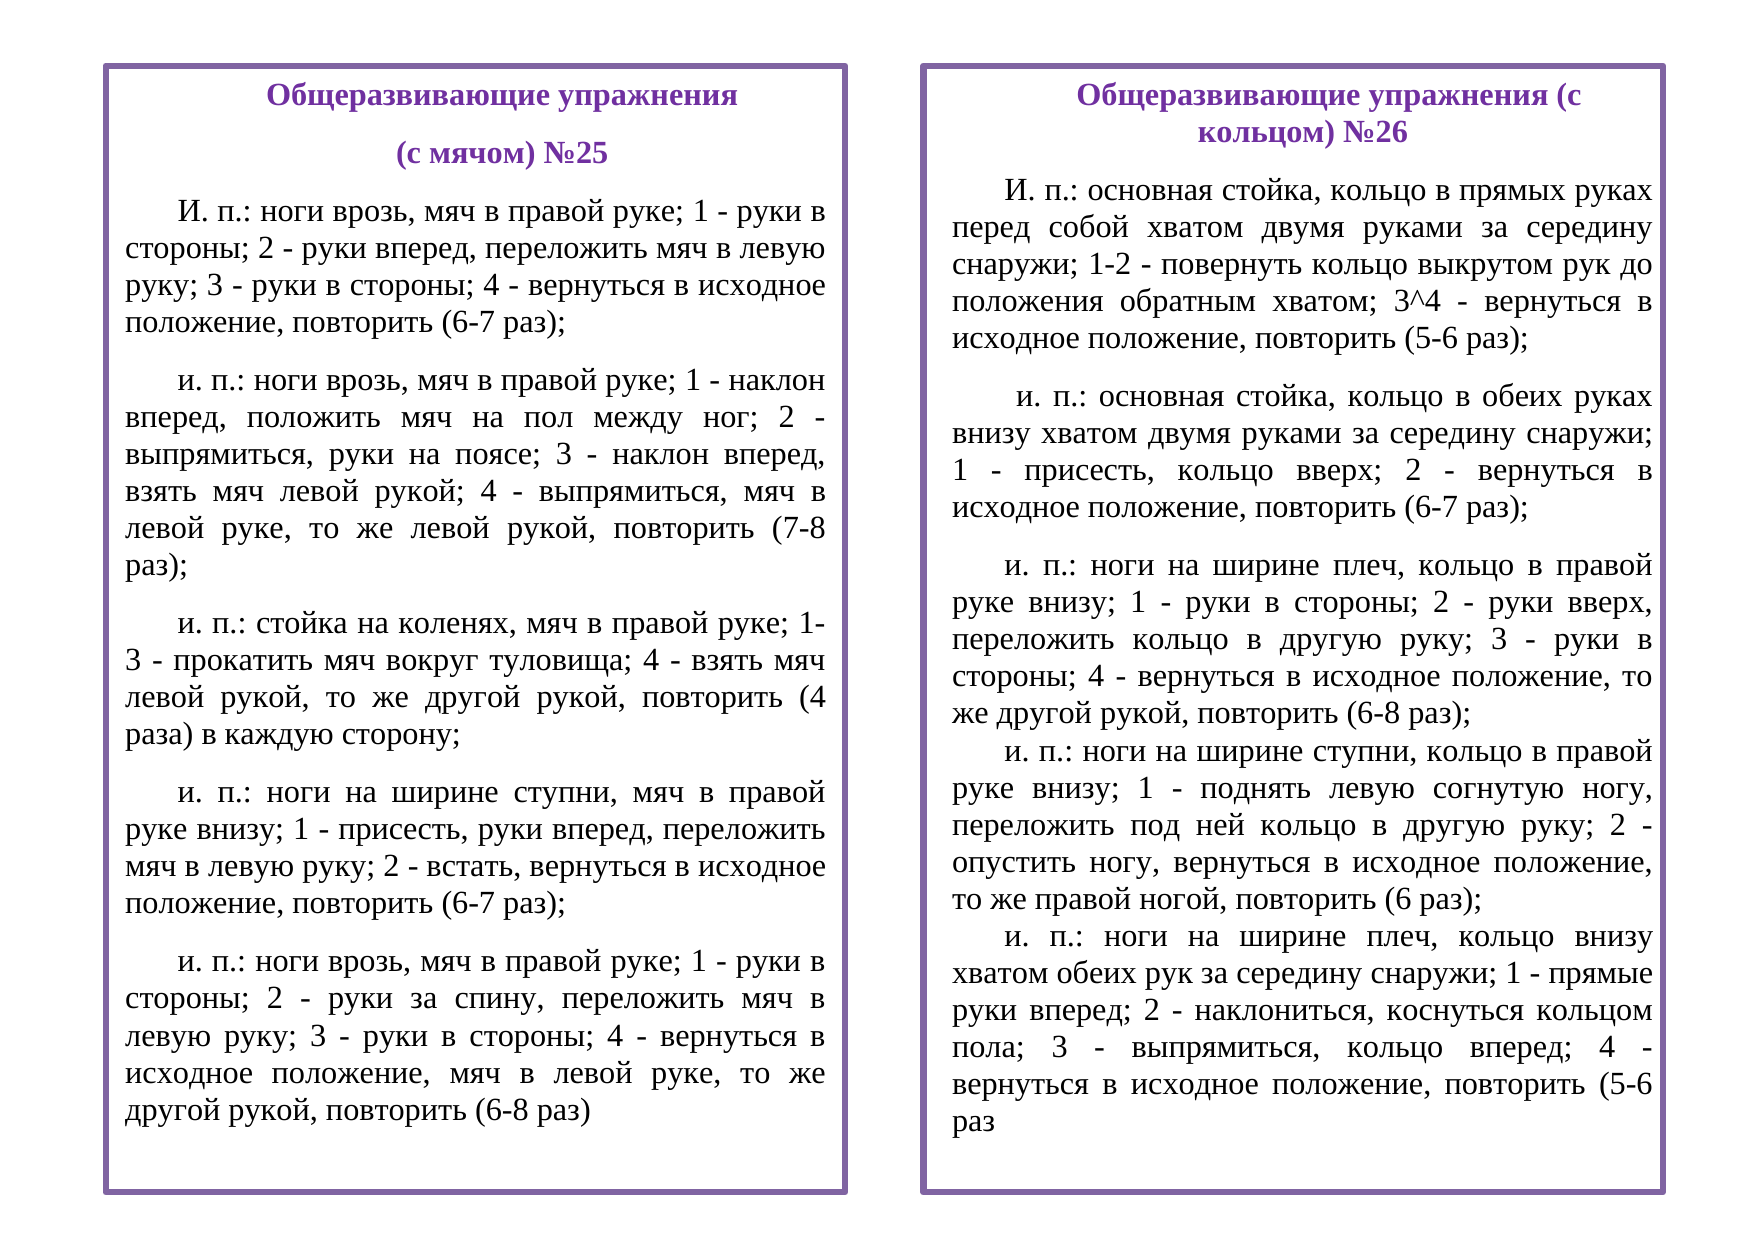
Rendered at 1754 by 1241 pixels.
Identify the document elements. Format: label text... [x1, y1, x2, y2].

text и. п.: ноги на ширине плеч, кольцо внизу хватом обеих рук за середину снаружи; 1 - прямые руки вперед; 2 - наклониться, коснуться кольцом пола; 3 - выпрямиться, кольцо вперед; 4 - вернуться в исходное положение, повторить (5-6 раз [952, 916, 1654, 1139]
text и. п.: ноги на ширине ступни, мяч в правой руке внизу; 1 - присесть, руки вперед, переложить мяч в левую руку; 2 - встать, вернуться в исходное положение, повторить (6-7 раз); [125, 772, 827, 921]
text и. п.: ноги на ширине плеч, кольцо в правой руке внизу; 1 - руки в стороны; 2 - руки вверх, переложить кольцо в другую руку; 3 - руки в стороны; 4 - вернуться в исходное положение, то же другой рукой, повторить (6-8 раз); [952, 545, 1654, 731]
text и. п.: основная стойка, кольцо в обеих руках внизу хватом двумя руками за середину снаружи; 1 - присесть, кольцо вверх; 2 - вернуться в исходное положение, повторить (6-7 раз); [952, 376, 1654, 524]
text Общеразвивающие упражнения [125, 75, 827, 112]
text И. п.: основная стойка, кольцо в прямых руках перед собой хватом двумя руками за середину снаружи; 1-2 - повернуть кольцо выкрутом рук до положения обратным хватом; 3^4 - вернуться в исходное положение, повторить (5-6 раз); [952, 170, 1654, 355]
text (с мячом) №25 [125, 133, 827, 170]
text и. п.: стойка на коленях, мяч в правой руке; 1-3 - прокатить мяч вокруг туловища; 4 - взять мяч левой рукой, то же другой рукой, повторить (4 раза) в каждую сторону; [125, 603, 827, 752]
text Общеразвивающие упражнения (с кольцом) №26 [952, 75, 1654, 149]
text и. п.: ноги врозь, мяч в правой руке; 1 - руки в стороны; 2 - руки за спину, переложить мяч в левую руку; 3 - руки в стороны; 4 - вернуться в исходное положение, мяч в левой руке, то же другой рукой, повторить (6-8 раз) [125, 942, 827, 1127]
text И. п.: ноги врозь, мяч в правой руке; 1 - руки в стороны; 2 - руки вперед, переложить мяч в левую руку; 3 - руки в стороны; 4 - вернуться в исходное положение, повторить (6-7 раз); [125, 191, 827, 339]
text и. п.: ноги врозь, мяч в правой руке; 1 - наклон вперед, положить мяч на пол между ног; 2 - выпрямиться, руки на поясе; 3 - наклон вперед, взять мяч левой рукой; 4 - выпрямиться, мяч в левой руке, то же левой рукой, повторить (7-8 раз); [125, 360, 827, 582]
text и. п.: ноги на ширине ступни, кольцо в правой руке внизу; 1 - поднять левую согнутую ногу, переложить под ней кольцо в другую руку; 2 - опустить ногу, вернуться в исходное положение, то же правой ногой, повторить (6 раз); [952, 731, 1654, 916]
